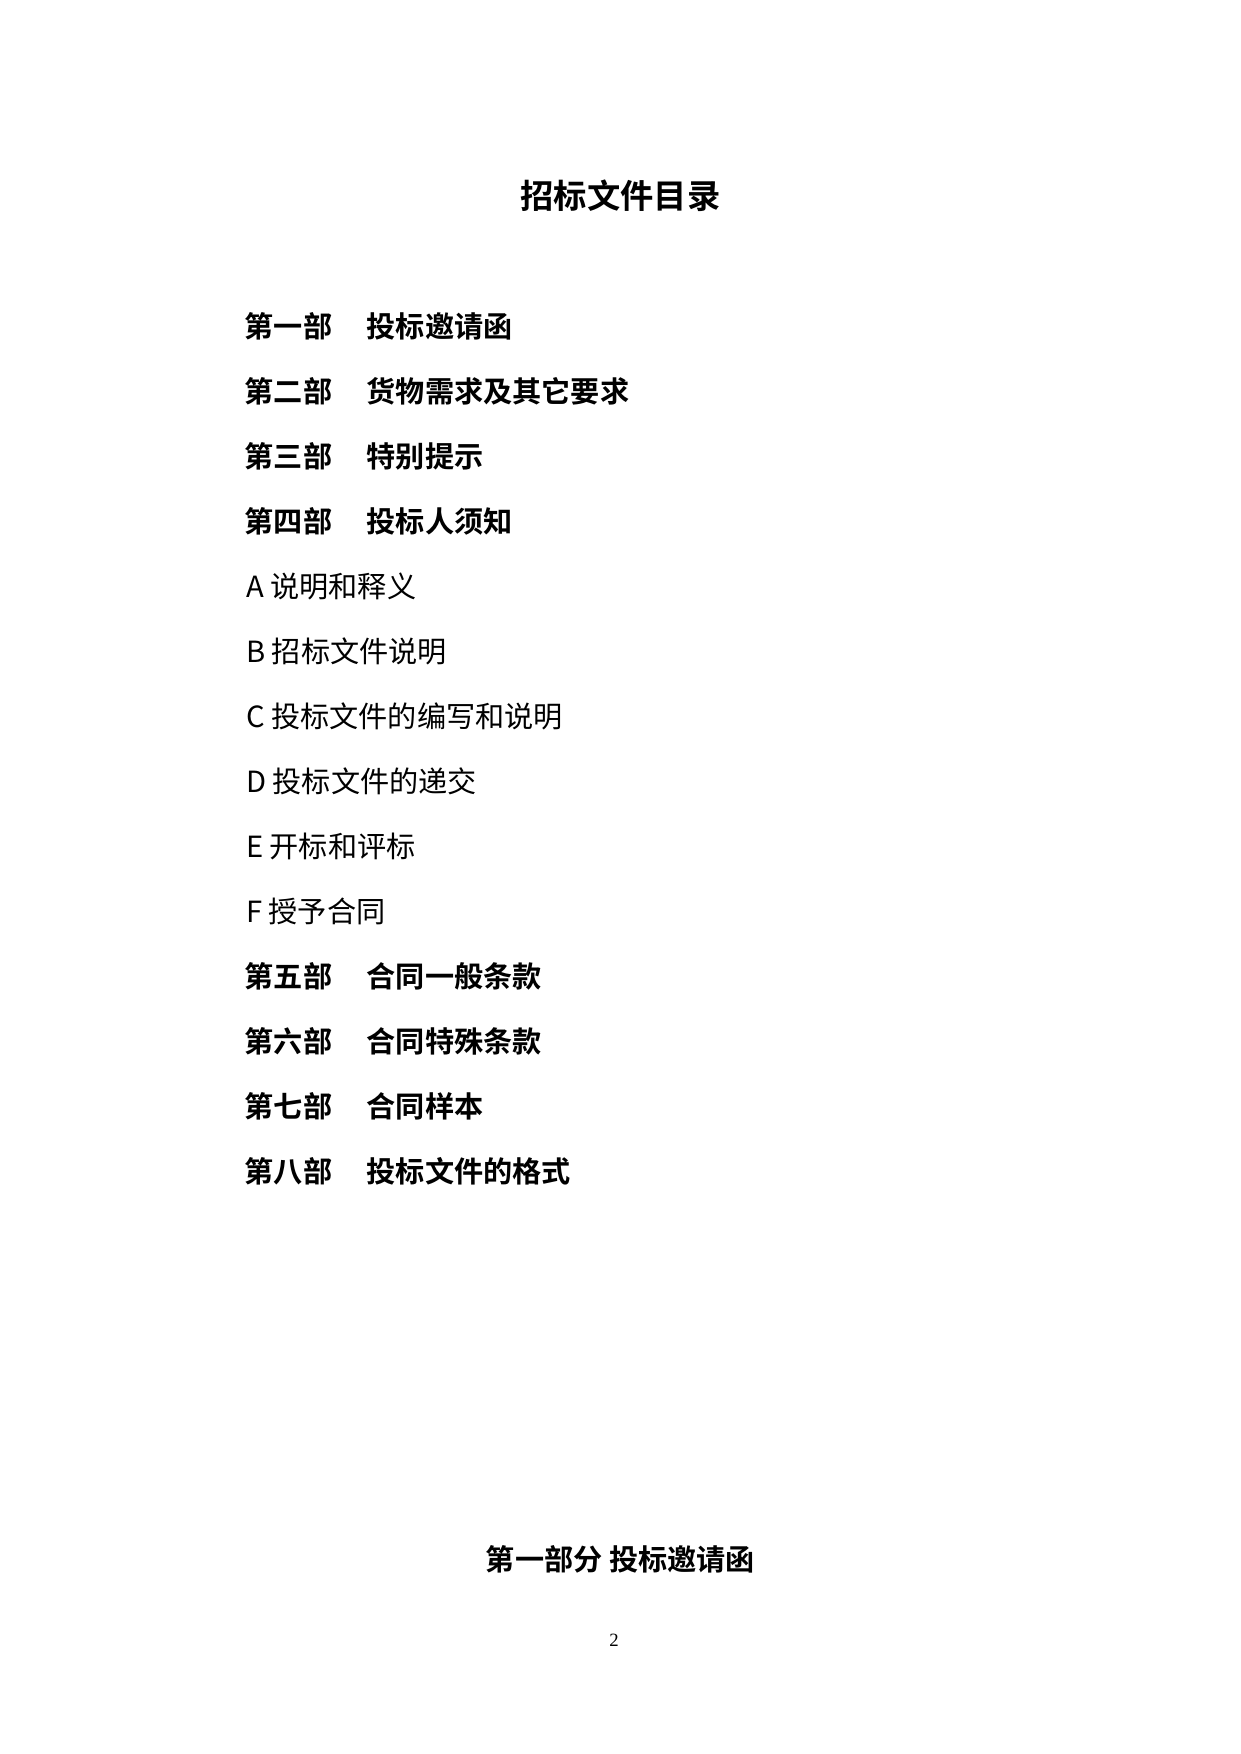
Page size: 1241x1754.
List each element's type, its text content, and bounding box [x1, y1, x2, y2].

text 招标文件目录 [187, 162, 1053, 227]
text C 投标文件的编写和说明 [187, 682, 1053, 747]
list 合同特殊条款 [244, 1007, 1053, 1072]
list 投标邀请函 [244, 292, 1053, 357]
text 第一部分 投标邀请函 [187, 1525, 1053, 1590]
text D 投标文件的递交 [187, 747, 1053, 812]
list 合同样本 [244, 1072, 1053, 1137]
list 货物需求及其它要求 [244, 357, 1053, 422]
list 投标人须知 [244, 487, 1053, 552]
list 特别提示 [244, 422, 1053, 487]
text E 开标和评标 [187, 812, 1053, 877]
list 投标文件的格式 [244, 1137, 1053, 1202]
list 合同一般条款 [244, 942, 1053, 1007]
text A 说明和释义 [187, 552, 1053, 617]
text B 招标文件说明 [187, 617, 1053, 682]
text F 授予合同 [187, 877, 1053, 942]
